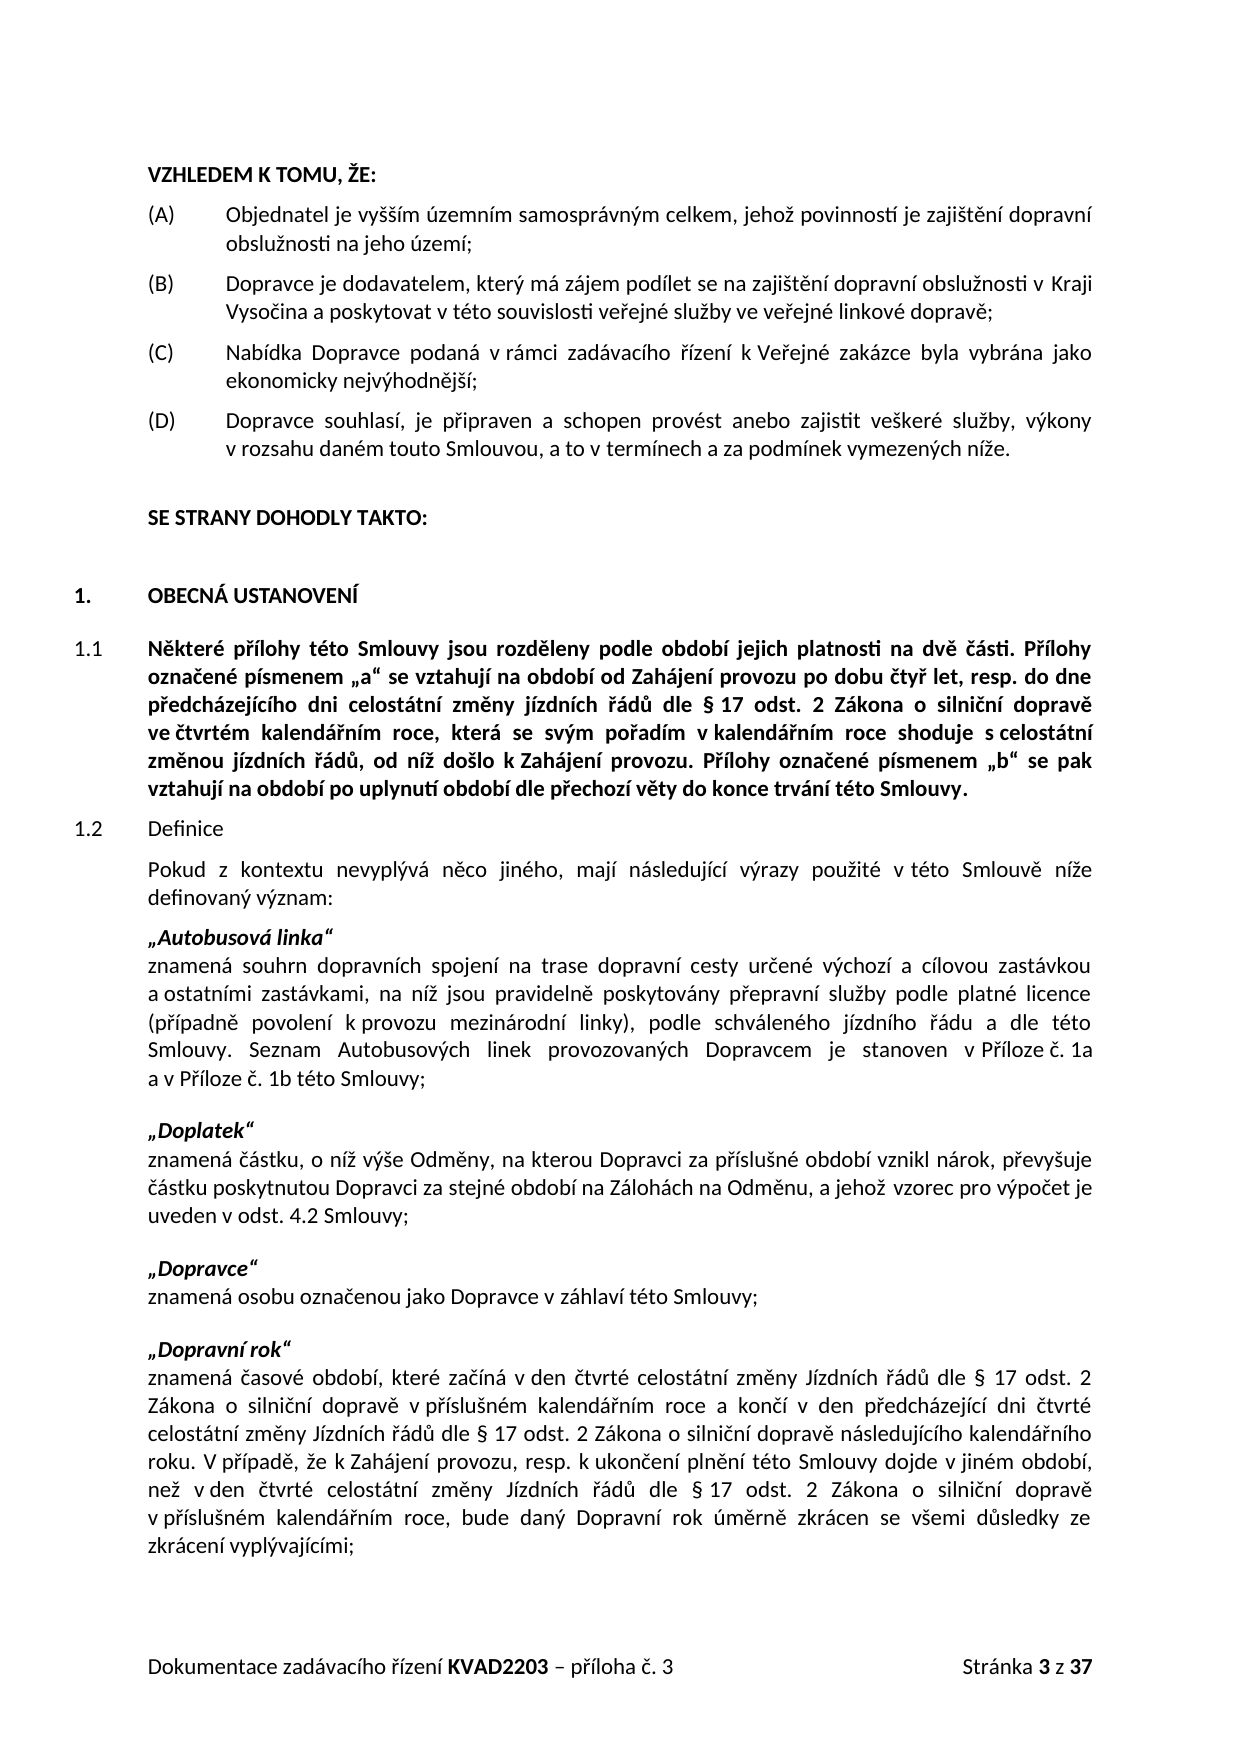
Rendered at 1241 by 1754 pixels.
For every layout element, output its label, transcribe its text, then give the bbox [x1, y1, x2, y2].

text Některé přílohy této Smlouvy jsou rozděleny podle období jejich platnosti na dvě části. Přílohy označené písmenem „a“ se vztahují na období od Zahájení provozu po dobu čtyř let, resp. do dne předcházejícího dni celostátní změny jízdních řádů dle § 17 odst. 2 Zákona o silniční dopravě ve čtvrtém kalendářním roce, která se svým pořadím v kalendářním roce shoduje s celostátní změnou jízdních řádů, od níž došlo k Zahájení provozu. Přílohy označené písmenem „b“ se pak vztahují na období po uplynutí období dle přechozí věty do konce trvání této Smlouvy. [74, 634, 1093, 802]
text „Doplatek“ [148, 1117, 1093, 1145]
text znamená osobu označenou jako Dopravce v záhlaví této Smlouvy; [148, 1282, 1093, 1310]
text Pokud z kontextu nevyplývá něco jiného, mají následující výrazy použité v této Smlouvě níže definovaný význam: [73, 855, 1093, 911]
text Objednatel je vyšším územním samosprávným celkem, jehož povinností je zajištění dopravní obslužnosti na jeho území; [148, 201, 1093, 257]
text Definice [74, 814, 1093, 842]
text SE STRANY DOHODLY TAKTO: [148, 503, 1093, 531]
text znamená časové období, které začíná v den čtvrté celostátní změny Jízdních řádů dle § 17 odst. 2 Zákona o silniční dopravě v příslušném kalendářním roce a končí v den předcházející dni čtvrté celostátní změny Jízdních řádů dle § 17 odst. 2 Zákona o silniční dopravě následujícího kalendářního roku. V případě, že k Zahájení provozu, resp. k ukončení plnění této Smlouvy dojde v jiném období, než v den čtvrté celostátní změny Jízdních řádů dle § 17 odst. 2 Zákona o silniční dopravě v příslušném kalendářním roce, bude daný Dopravní rok úměrně zkrácen se všemi důsledky ze zkrácení vyplývajícími; [148, 1363, 1093, 1559]
text Dopravce je dodavatelem, který má zájem podílet se na zajištění dopravní obslužnosti v Kraji Vysočina a poskytovat v této souvislosti veřejné služby ve veřejné linkové dopravě; [148, 269, 1093, 325]
text znamená souhrn dopravních spojení na trase dopravní cesty určené výchozí a cílovou zastávkou a ostatními zastávkami, na níž jsou pravidelně poskytovány přepravní služby podle platné licence (případně povolení k provozu mezinárodní linky), podle schváleného jízdního řádu a dle této Smlouvy. Seznam Autobusových linek provozovaných Dopravcem je stanoven v Příloze č. 1a a v Příloze č. 1b této Smlouvy; [148, 952, 1093, 1092]
text Nabídka Dopravce podaná v rámci zadávacího řízení k Veřejné zakázce byla vybrána jako ekonomicky nejvýhodnější; [148, 338, 1093, 394]
subtitle Obecná ustanovení [74, 581, 1093, 609]
text Dopravce souhlasí, je připraven a schopen provést anebo zajistit veškeré služby, výkony v rozsahu daném touto Smlouvou, a to v termínech a za podmínek vymezených níže. [148, 406, 1093, 462]
text „Autobusová linka“ [148, 923, 1093, 952]
text „Dopravce“ [148, 1254, 1093, 1282]
subtitle VZHLEDEM K TOMU, ŽE: [148, 160, 1093, 188]
text znamená částku, o níž výše Odměny, na kterou Dopravci za příslušné období vznikl nárok, převyšuje částku poskytnutou Dopravci za stejné období na Zálohách na Odměnu, a jehož vzorec pro výpočet je uveden v odst. 4.2 Smlouvy; [148, 1145, 1093, 1229]
text „Dopravní rok“ [148, 1335, 1093, 1363]
